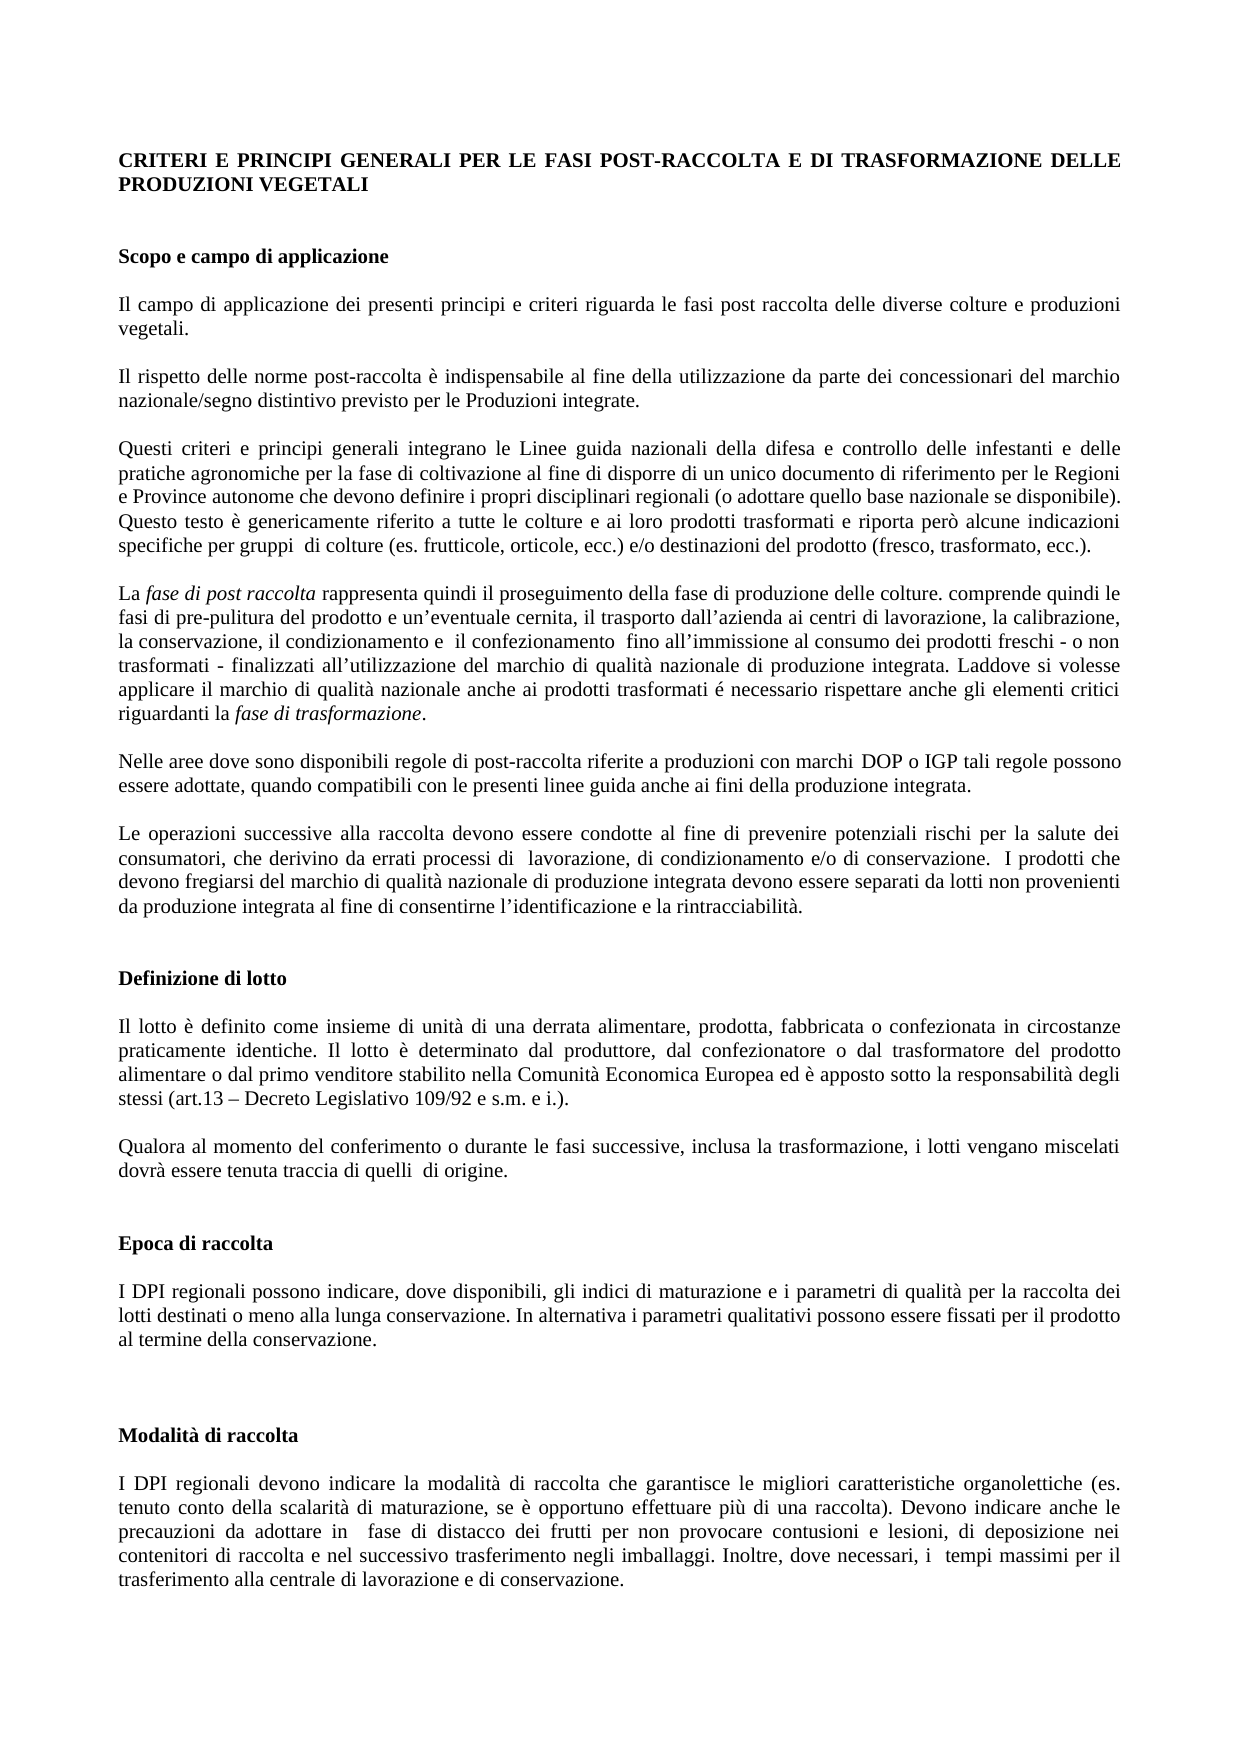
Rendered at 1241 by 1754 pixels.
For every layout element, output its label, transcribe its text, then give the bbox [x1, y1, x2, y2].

text Modalità di raccolta [118, 1423, 1122, 1447]
text Il lotto è definito come insieme di unità di una derrata alimentare, prodotta, fabbricata o confezionata in circostanze praticamente identiche. Il lotto è determinato dal produttore, dal confezionatore o dal trasformatore del prodotto alimentare o dal primo venditore stabilito nella Comunità Economica Europea ed è apposto sotto la responsabilità degli stessi (art.13 – Decreto Legislativo 109/92 e s.m. e i.). [118, 1014, 1122, 1110]
text Nelle aree dove sono disponibili regole di post-raccolta riferite a produzioni con marchi DOP o IGP tali regole possono essere adottate, quando compatibili con le presenti linee guida anche ai fini della produzione integrata. [118, 749, 1122, 797]
text Epoca di raccolta [118, 1230, 1122, 1254]
text Questo testo è genericamente riferito a tutte le colture e ai loro prodotti trasformati e riporta però alcune indicazioni specifiche per gruppi di colture (es. frutticole, orticole, ecc.) e/o destinazioni del prodotto (fresco, trasformato, ecc.). [118, 508, 1122, 557]
text Il campo di applicazione dei presenti principi e criteri riguarda le fasi post raccolta delle diverse colture e produzioni vegetali. [118, 292, 1122, 340]
text Qualora al momento del conferimento o durante le fasi successive, inclusa la trasformazione, i lotti vengano miscelati dovrà essere tenuta traccia di quelli di origine. [118, 1134, 1122, 1182]
text Questi criteri e principi generali integrano le Linee guida nazionali della difesa e controllo delle infestanti e delle pratiche agronomiche per la fase di coltivazione al fine di disporre di un unico documento di riferimento per le Regioni e Province autonome che devono definire i propri disciplinari regionali (o adottare quello base nazionale se disponibile). [118, 436, 1122, 508]
text Le operazioni successive alla raccolta devono essere condotte al fine di prevenire potenziali rischi per la salute dei consumatori, che derivino da errati processi di lavorazione, di condizionamento e/o di conservazione. I prodotti che devono fregiarsi del marchio di qualità nazionale di produzione integrata devono essere separati da lotti non provenienti da produzione integrata al fine di consentirne l’identificazione e la rintracciabilità. [118, 821, 1122, 918]
text Il rispetto delle norme post-raccolta è indispensabile al fine della utilizzazione da parte dei concessionari del marchio nazionale/segno distintivo previsto per le Produzioni integrate. [118, 364, 1122, 412]
text La fase di post raccolta rappresenta quindi il proseguimento della fase di produzione delle colture. comprende quindi le fasi di pre-pulitura del prodotto e un’eventuale cernita, il trasporto dall’azienda ai centri di lavorazione, la calibrazione, la conservazione, il condizionamento e il confezionamento fino all’immissione al consumo dei prodotti freschi - o non trasformati - finalizzati all’utilizzazione del marchio di qualità nazionale di produzione integrata. Laddove si volesse applicare il marchio di qualità nazionale anche ai prodotti trasformati é necessario rispettare anche gli elementi critici riguardanti la fase di trasformazione. [118, 581, 1122, 725]
text I DPI regionali devono indicare la modalità di raccolta che garantisce le migliori caratteristiche organolettiche (es. tenuto conto della scalarità di maturazione, se è opportuno effettuare più di una raccolta). Devono indicare anche le precauzioni da adottare in fase di distacco dei frutti per non provocare contusioni e lesioni, di deposizione nei contenitori di raccolta e nel successivo trasferimento negli imballaggi. Inoltre, dove necessari, i tempi massimi per il trasferimento alla centrale di lavorazione e di conservazione. [118, 1471, 1122, 1591]
text I DPI regionali possono indicare, dove disponibili, gli indici di maturazione e i parametri di qualità per la raccolta dei lotti destinati o meno alla lunga conservazione. In alternativa i parametri qualitativi possono essere fissati per il prodotto al termine della conservazione. [118, 1278, 1122, 1351]
text Definizione di lotto [118, 966, 1122, 990]
text Scopo e campo di applicazione [118, 244, 1122, 268]
text CRITERI E PRINCIPI GENERALI PER LE FASI POST-RACCOLTA E DI TRASFORMAZIONE DELLE PRODUZIONI VEGETALI [118, 148, 1122, 196]
